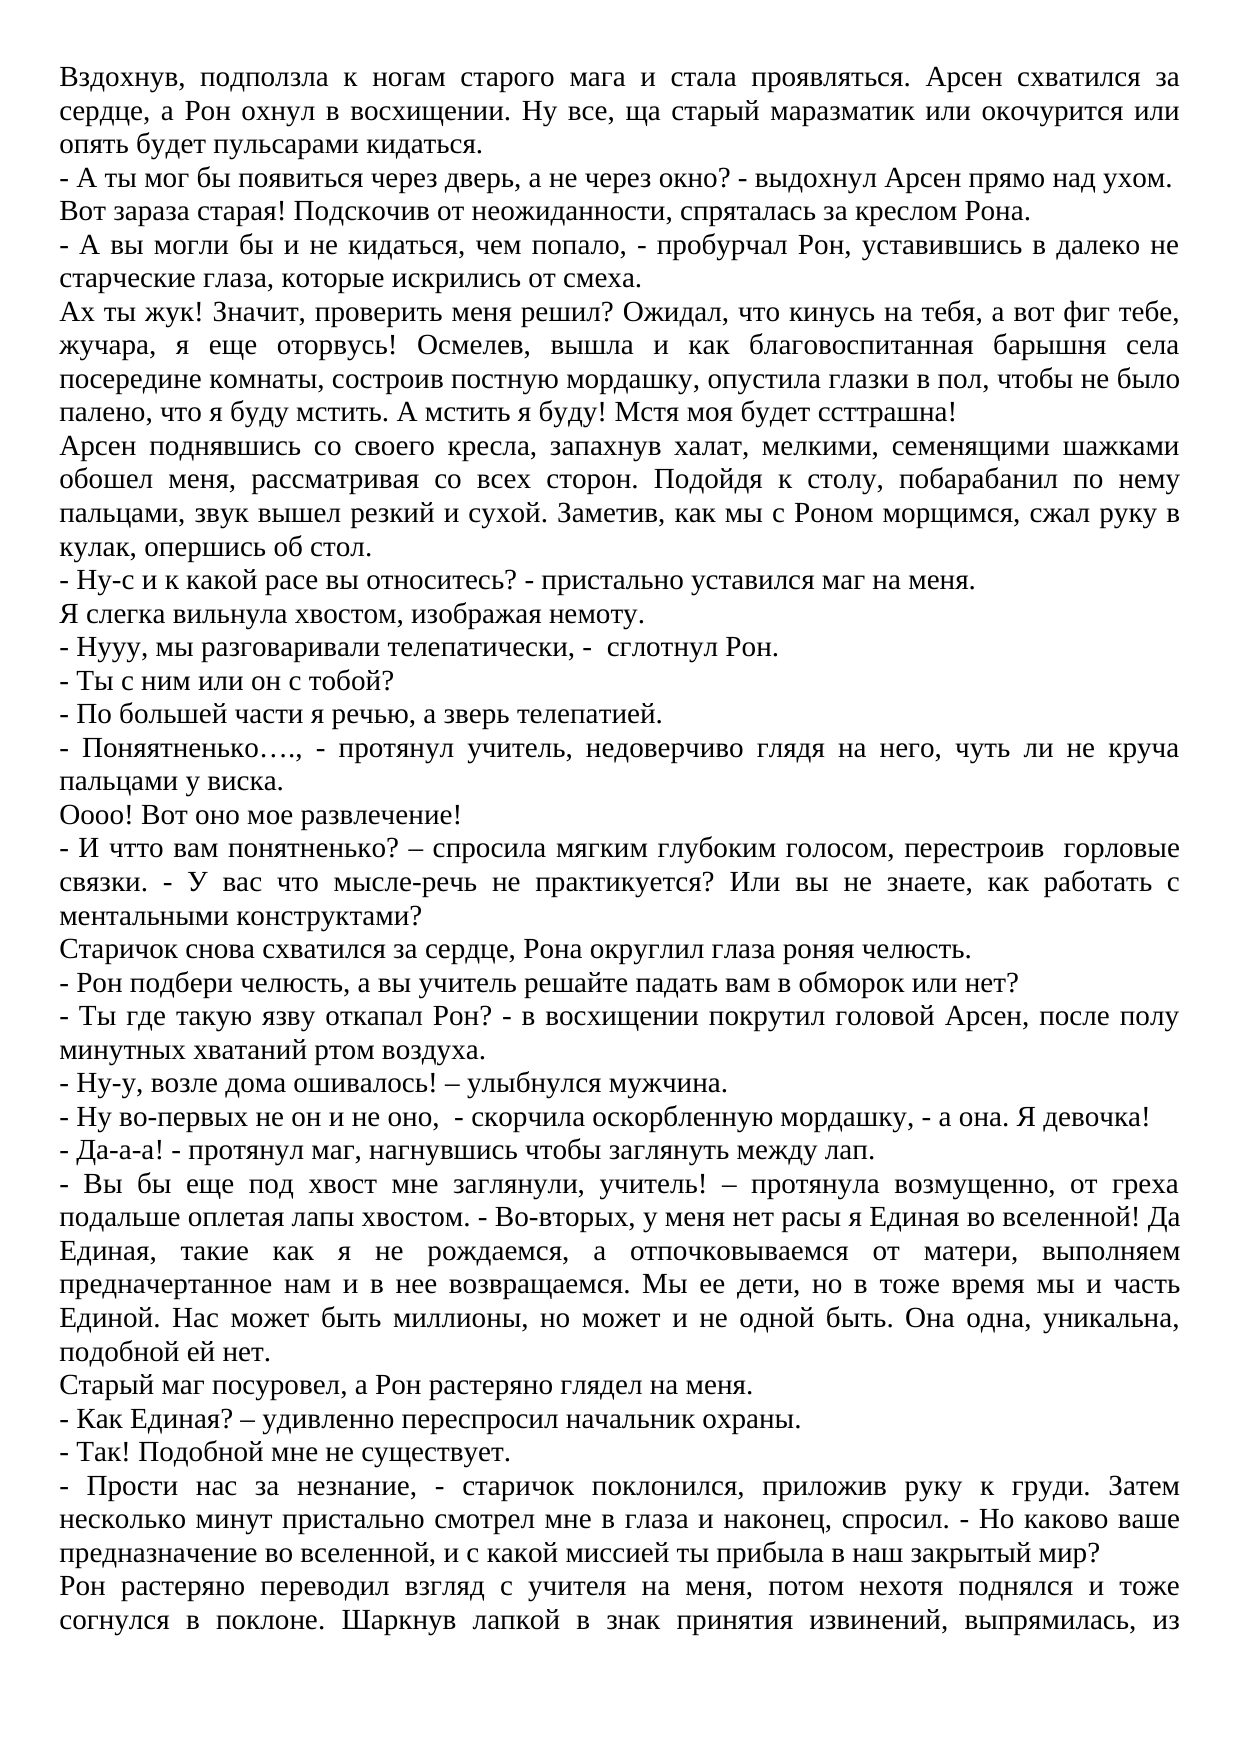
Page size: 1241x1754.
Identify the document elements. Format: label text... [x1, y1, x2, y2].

text Вздохнув, подползла к ногам старого мага и стала проявляться. Арсен схватился за сердце, а Рон охнул в восхищении. Ну все, ща старый маразматик или окочурится или опять будет пульсарами кидаться. [59, 59, 1181, 160]
text - И чтто вам понятненько? – спросила мягким глубоким голосом, перестроив горловые связки. - У вас что мысле-речь не практикуется? Или вы не знаете, как работать с ментальными конструктами? [59, 831, 1181, 931]
text - Ну-с и к какой расе вы относитесь? - пристально уставился маг на меня. [59, 562, 1181, 596]
text - Поняятненько…., - протянул учитель, недоверчиво глядя на него, чуть ли не круча пальцами у виска. [59, 730, 1181, 797]
text Арсен поднявшись со своего кресла, запахнув халат, мелкими, семенящими шажками обошел меня, рассматривая со всех сторон. Подойдя к столу, побарабанил по нему пальцами, звук вышел резкий и сухой. Заметив, как мы с Роном морщимся, сжал руку в кулак, опершись об стол. [59, 428, 1181, 562]
text - Ну-у, возле дома ошивалось! – улыбнулся мужчина. [59, 1065, 1181, 1099]
text - Ты с ним или он с тобой? [59, 663, 1181, 696]
text - По большей части я речью, а зверь телепатией. [59, 696, 1181, 730]
text Оооо! Вот оно мое развлечение! [59, 797, 1181, 831]
text Вот зараза старая! Подскочив от неожиданности, спряталась за креслом Рона. [59, 193, 1181, 227]
text - Вы бы еще под хвост мне заглянули, учитель! – протянула возмущенно, от греха подальше оплетая лапы хвостом. - Во-вторых, у меня нет расы я Единая во вселенной! Да Единая, такие как я не рождаемся, а отпочковываемся от матери, выполняем предначертанное нам и в нее возвращаемся. Мы ее дети, но в тоже время мы и часть Единой. Нас может быть миллионы, но может и не одной быть. Она одна, уникальна, подобной ей нет. [59, 1166, 1181, 1367]
text Старичок снова схватился за сердце, Рона округлил глаза роняя челюсть. [59, 931, 1181, 965]
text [59, 1568, 1181, 1636]
text - Да-а-а! - протянул маг, нагнувшись чтобы заглянуть между лап. [59, 1132, 1181, 1166]
text - Ты где такую язву откапал Рон? - в восхищении покрутил головой Арсен, после полу минутных хватаний ртом воздуха. [59, 998, 1181, 1065]
text - А ты мог бы появиться через дверь, а не через окно? - выдохнул Арсен прямо над ухом. [59, 160, 1181, 193]
text - А вы могли бы и не кидаться, чем попало, - пробурчал Рон, уставившись в далеко не старческие глаза, которые искрились от смеха. [59, 227, 1181, 294]
text - Нууу, мы разговаривали телепатически, - сглотнул Рон. [59, 629, 1181, 663]
text - Рон подбери челюсть, а вы учитель решайте падать вам в обморок или нет? [59, 965, 1181, 998]
text Я слегка вильнула хвостом, изображая немоту. [59, 596, 1181, 629]
text Ах ты жук! Значит, проверить меня решил? Ожидал, что кинусь на тебя, а вот фиг тебе, жучара, я еще оторвусь! Осмелев, вышла и как благовоспитанная барышня села посередине комнаты, состроив постную мордашку, опустила глазки в пол, чтобы не было палено, что я буду мстить. А мстить я буду! Мстя моя будет ссттрашна! [59, 294, 1181, 428]
text - Так! Подобной мне не существует. [59, 1434, 1181, 1468]
text - Как Единая? – удивленно переспросил начальник охраны. [59, 1401, 1181, 1434]
text - Ну во-первых не он и не оно, - скорчила оскорбленную мордашку, - а она. Я девочка! [59, 1099, 1181, 1132]
text Старый маг посуровел, а Рон растеряно глядел на меня. [59, 1367, 1181, 1401]
text - Прости нас за незнание, - старичок поклонился, приложив руку к груди. Затем несколько минут пристально смотрел мне в глаза и наконец, спросил. - Но каково ваше предназначение во вселенной, и с какой миссией ты прибыла в наш закрытый мир? [59, 1468, 1181, 1568]
